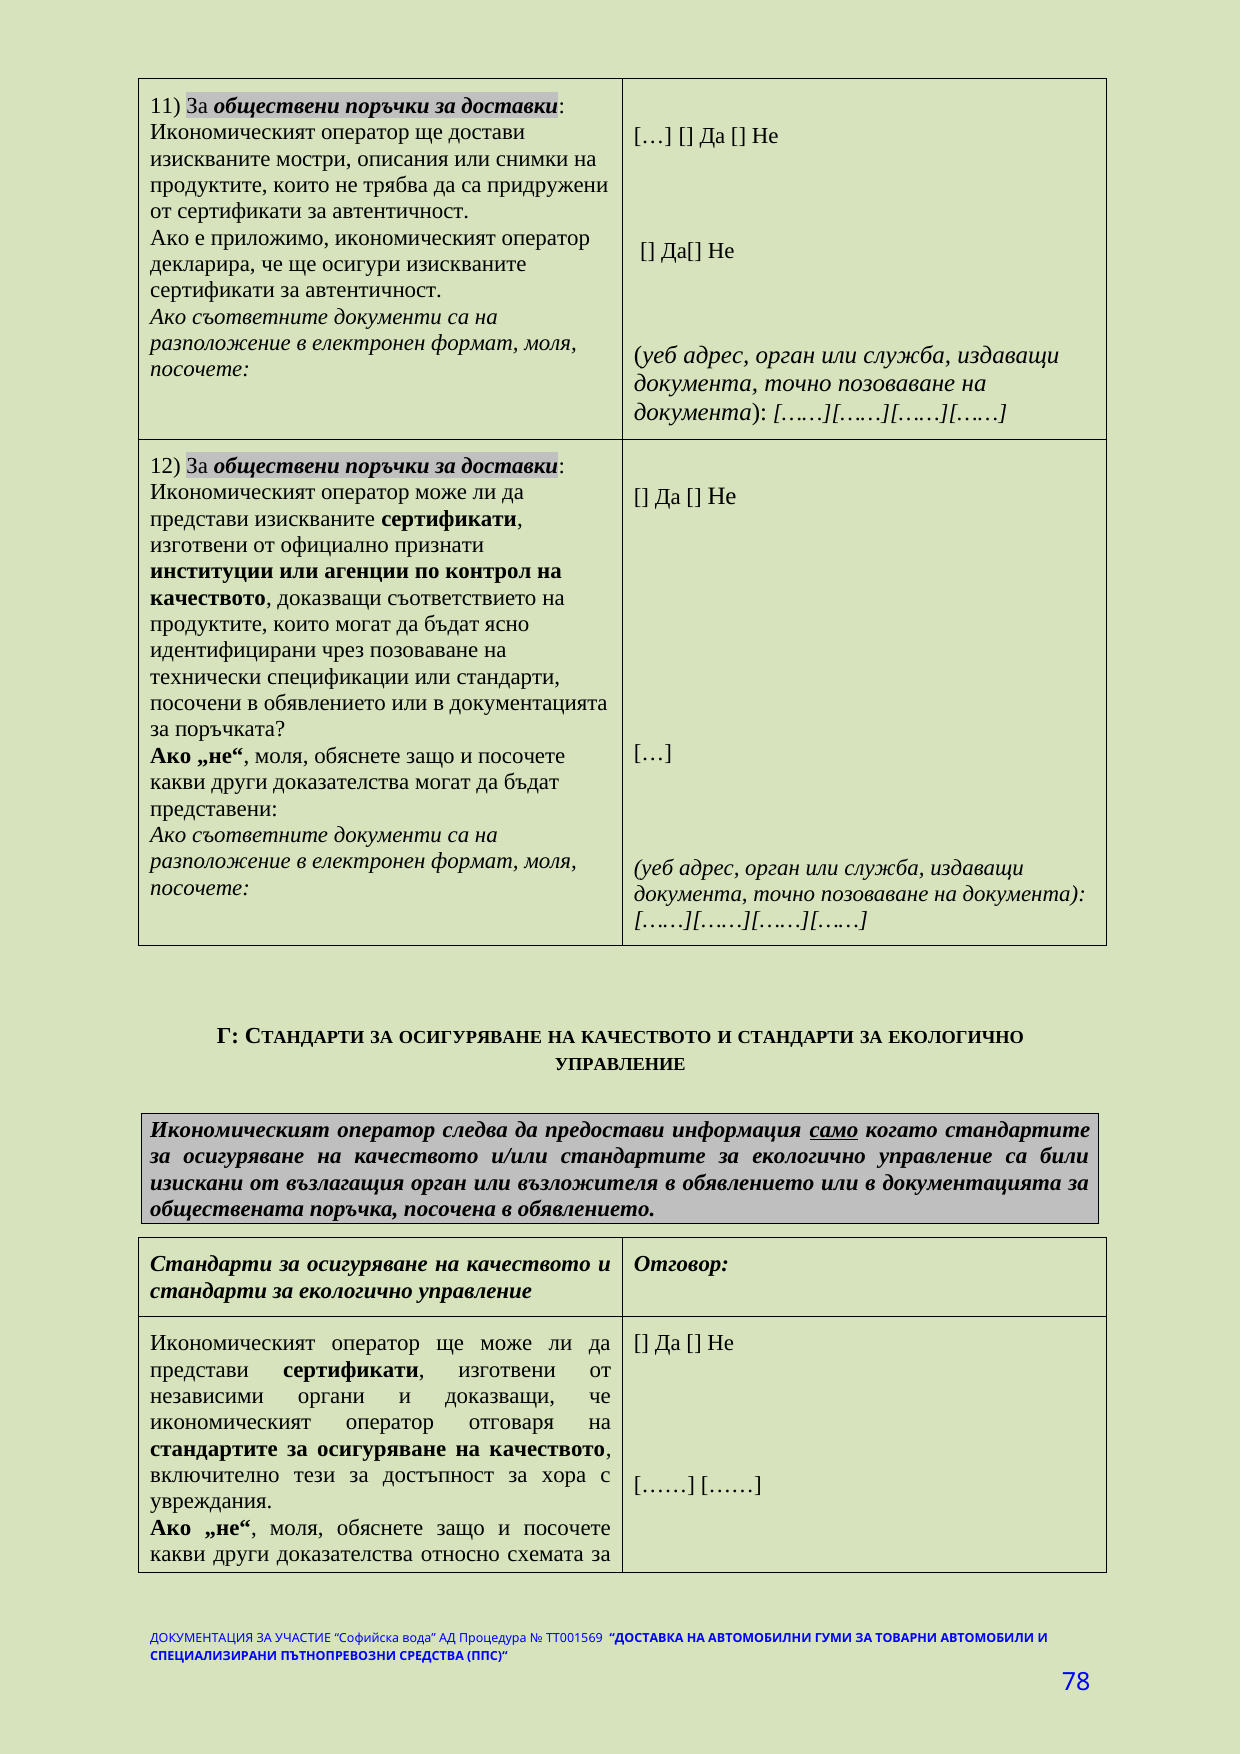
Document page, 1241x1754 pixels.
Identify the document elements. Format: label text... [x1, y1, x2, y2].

table_header Отговор: [623, 1238, 1106, 1316]
table_cell 11) За обществени поръчки за доставки: Икономическият оператор ще достави изискваните мостри, описания или снимки на продуктите, които не трябва да са придружени от сертификати за автентичност. Ако е приложимо, икономическият оператор декларира, че ще осигури изискваните сертификати за автентичност. Ако съответните документи са на разположение в електронен формат, моля, посочете: [139, 79, 622, 438]
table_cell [139, 1317, 622, 1572]
table_cell [] Да [] Не […] (уеб адрес, орган или служба, издаващи документа, точно позоваване на документа): [……][……][……][……] [623, 440, 1106, 945]
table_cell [623, 1317, 1106, 1572]
text Икономическият оператор следва да предостави информация само когато стандартите за осигуряване на качеството и/или стандартите за екологично управление са били изискани от възлагащия орган или възложителя в обявлението или в документацията за обществената поръчка, посочена в обявлението. [142, 1114, 1098, 1223]
table_cell […] [] Да [] Не [] Да[] Не (уеб адрес, орган или служба, издаващи документа, точно позоваване на документа): [……][……][……][……] [623, 79, 1106, 438]
text Г: Стандарти за осигуряване на качеството и стандарти за екологично управление [150, 1023, 1090, 1075]
table_cell 12) За обществени поръчки за доставки: Икономическият оператор може ли да представи изискваните сертификати, изготвени от официално признати институции или агенции по контрол на качеството, доказващи съответствието на продуктите, които могат да бъдат ясно идентифицирани чрез позоваване на технически спецификации или стандарти, посочени в обявлението или в документацията за поръчката? Ако „не“, моля, обяснете защо и посочете какви други доказателства могат да бъдат представени: Ако съответните документи са на разположение в електронен формат, моля, посочете: [139, 440, 622, 945]
table_header Стандарти за осигуряване на качеството и стандарти за екологично управление [139, 1238, 622, 1316]
